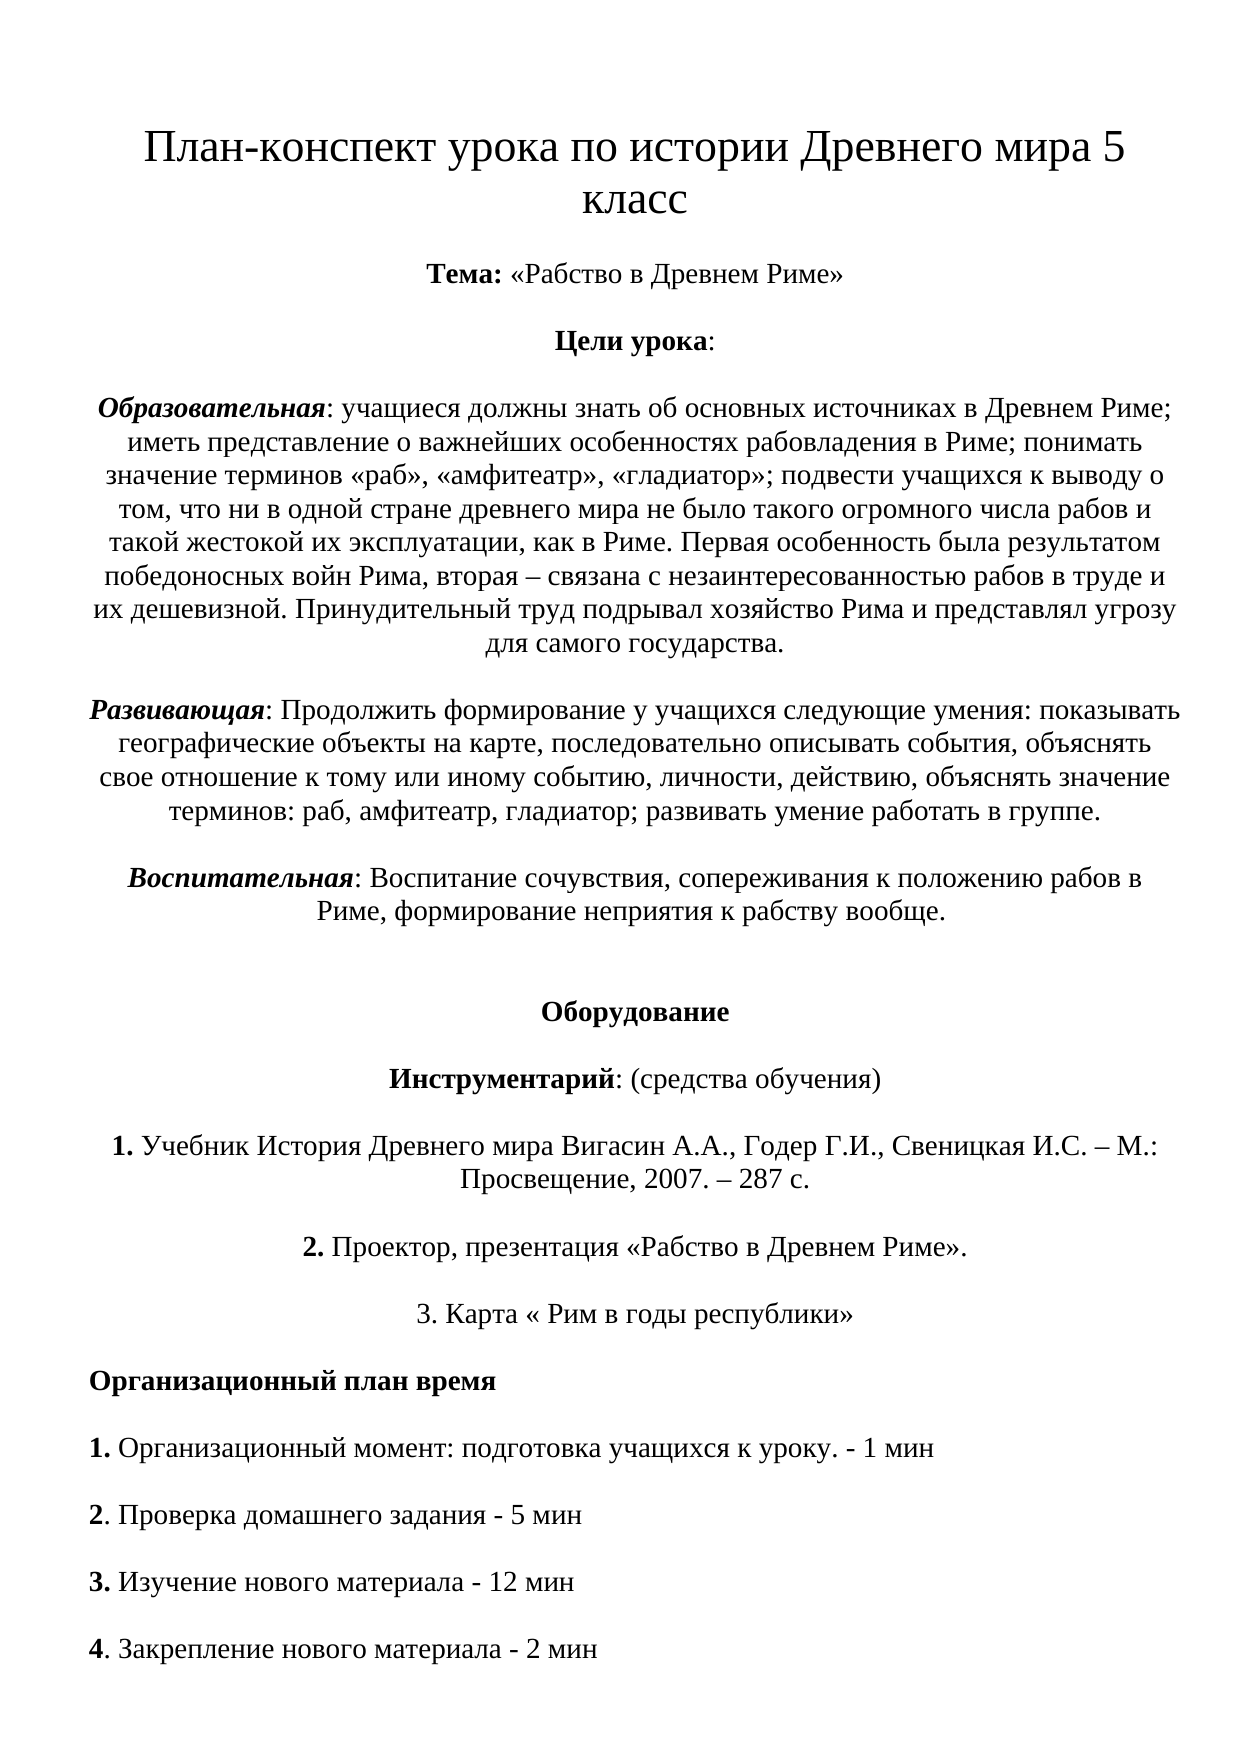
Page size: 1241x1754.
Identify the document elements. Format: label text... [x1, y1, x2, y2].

text План-конспект урока по истории Древнего мира 5 класс Тема: «Рабство в Древнем Риме» Цели урока: Образовательная: учащиеся должны знать об основных источниках в Древнем Риме; иметь представление о важнейших особенностях рабовладения в Риме; понимать значение терминов «раб», «амфитеатр», «гладиатор»; подвести учащихся к выводу о том, что ни в одной стране древнего мира не было такого огромного числа рабов и такой жестокой их эксплуатации, как в Риме. Первая особенность была результатом победоносных войн Рима, вторая – связана с незаинтересованностью рабов в труде и их дешевизной. Принудительный труд подрывал хозяйство Рима и представлял угрозу для самого государства. Развивающая: Продолжить формирование у учащихся следующие умения: показывать географические объекты на карте, последовательно описывать события, объяснять свое отношение к тому или иному событию, личности, действию, объяснять значение терминов: раб, амфитеатр, гладиатор; развивать умение работать в группе. Воспитательная: Воспитание сочувствия, сопереживания к положению рабов в Риме, формирование неприятия к рабству вообще. Оборудование Инструментарий: (средства обучения) 1. Учебник История Древнего мира Вигасин А.А., Годер Г.И., Свеницкая И.С. – М.: Просвещение, 2007. – 287 с. 2. Проектор, презентация «Рабство в Древнем Риме». 3. Карта « Рим в годы республики» [89, 726, 1181, 1329]
text План-конспект урока по истории Древнего мира 5 класс Тема: «Рабство в Древнем Риме» Цели урока: Образовательная: учащиеся должны знать об основных источниках в Древнем Риме; иметь представление о важнейших особенностях рабовладения в Риме; понимать значение терминов «раб», «амфитеатр», «гладиатор»; подвести учащихся к выводу о том, что ни в одной стране древнего мира не было такого огромного числа рабов и такой жестокой их эксплуатации, как в Риме. Первая особенность была результатом победоносных войн Рима, вторая – связана с незаинтересованностью рабов в труде и их дешевизной. Принудительный труд подрывал хозяйство Рима и представлял угрозу для самого государства. Развивающая: Продолжить формирование у учащихся следующие умения: показывать географические объекты на карте, последовательно описывать события, объяснять свое отношение к тому или иному событию, личности, действию, объяснять значение терминов: раб, амфитеатр, гладиатор; развивать умение работать в группе. Воспитательная: Воспитание сочувствия, сопереживания к положению рабов в Риме, формирование неприятия к рабству вообще. Оборудование Инструментарий: (средства обучения) 1. Учебник История Древнего мира Вигасин А.А., Годер Г.И., Свеницкая И.С. – М.: Просвещение, 2007. – 287 с. 2. Проектор, презентация «Рабство в Древнем Риме». 3. Карта « Рим в годы республики» [89, 118, 1181, 692]
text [89, 1329, 1181, 1665]
